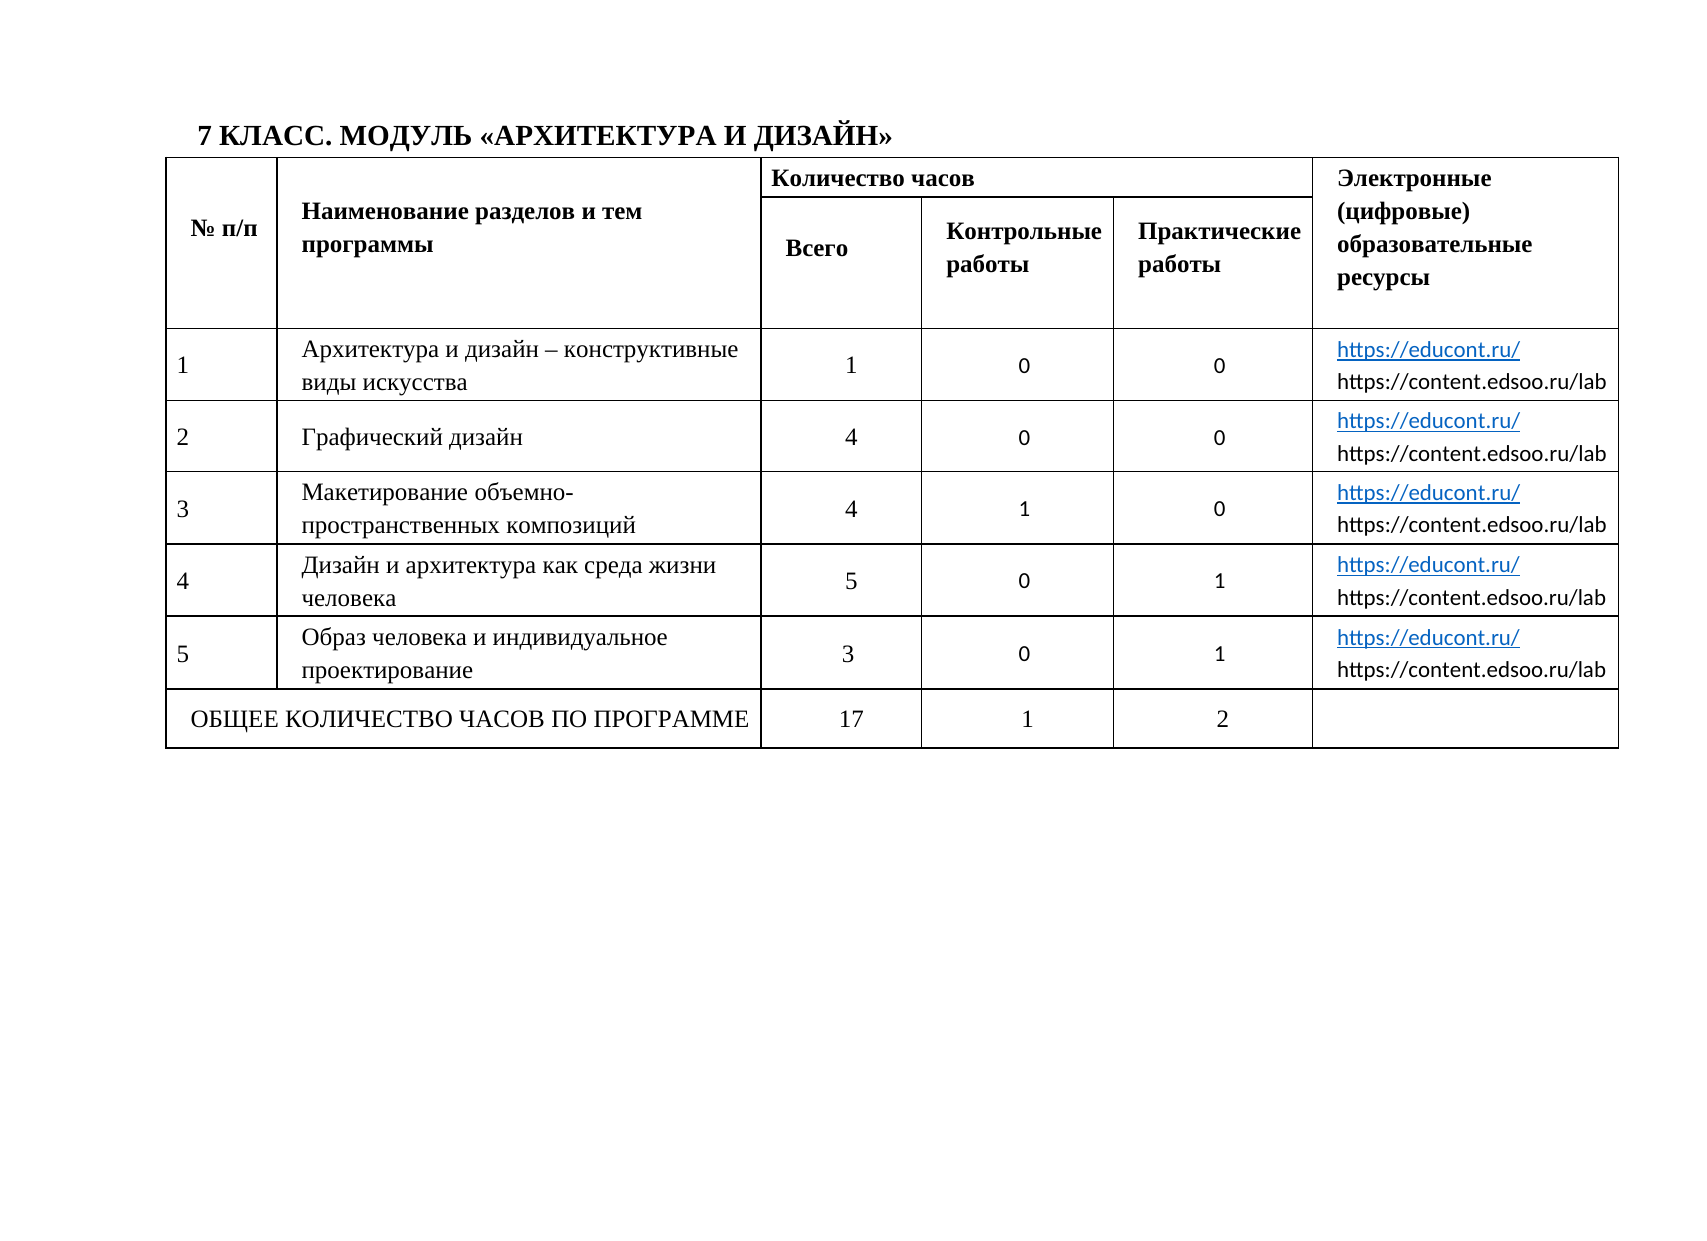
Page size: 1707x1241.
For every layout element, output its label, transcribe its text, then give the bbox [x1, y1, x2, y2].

table_cell Практические работы [1114, 198, 1312, 327]
table_header Количество часов [762, 158, 1312, 196]
table_header Электронные (цифровые) образовательные ресурсы [1313, 158, 1618, 327]
table_header № п/п [167, 158, 276, 327]
table_cell 3 [167, 472, 276, 543]
table_cell Всего [762, 198, 921, 327]
table_cell 0 [922, 545, 1113, 615]
text 7 КЛАСС. МОДУЛЬ «АРХИТЕКТУРА И ДИЗАЙН» [190, 118, 1618, 152]
table_cell Контрольные работы [922, 198, 1113, 327]
table_cell 4 [762, 401, 921, 471]
table_cell https://educont.ru/ https://content.edsoo.ru/lab [1313, 617, 1618, 688]
table_cell https://educont.ru/ https://content.edsoo.ru/lab [1313, 545, 1618, 615]
table_cell 0 [922, 329, 1113, 400]
table_cell 1 [922, 690, 1113, 747]
table_cell 5 [167, 617, 276, 688]
table_cell 2 [1114, 690, 1312, 747]
table_cell 1 [167, 329, 276, 400]
table_cell 5 [762, 545, 921, 615]
table_cell 1 [1114, 617, 1312, 688]
table_cell Графический дизайн [278, 401, 760, 471]
table_cell https://educont.ru/ https://content.edsoo.ru/lab [1313, 329, 1618, 400]
table_cell Архитектура и дизайн – конструктивные виды искусства [278, 329, 760, 400]
table_cell ОБЩЕЕ КОЛИЧЕСТВО ЧАСОВ ПО ПРОГРАММЕ [167, 690, 760, 747]
table_cell https://educont.ru/ https://content.edsoo.ru/lab [1313, 472, 1618, 543]
table_cell 0 [1114, 401, 1312, 471]
table_cell 0 [1114, 472, 1312, 543]
table_cell Дизайн и архитектура как среда жизни человека [278, 545, 760, 615]
table_cell 0 [1114, 329, 1312, 400]
table_cell [1313, 690, 1618, 747]
table_header Наименование разделов и тем программы [278, 158, 760, 327]
table_cell Макетирование объемно-пространственных композиций [278, 472, 760, 543]
table_cell 3 [762, 617, 921, 688]
table_cell 0 [922, 401, 1113, 471]
table_cell 1 [762, 329, 921, 400]
table_cell 4 [762, 472, 921, 543]
table_cell 4 [167, 545, 276, 615]
table_cell 0 [922, 617, 1113, 688]
table_cell 17 [762, 690, 921, 747]
table_cell https://educont.ru/ https://content.edsoo.ru/lab [1313, 401, 1618, 471]
table_cell Образ человека и индивидуальное проектирование [278, 617, 760, 688]
table_cell 1 [1114, 545, 1312, 615]
table_cell 1 [922, 472, 1113, 543]
table_cell 2 [167, 401, 276, 471]
